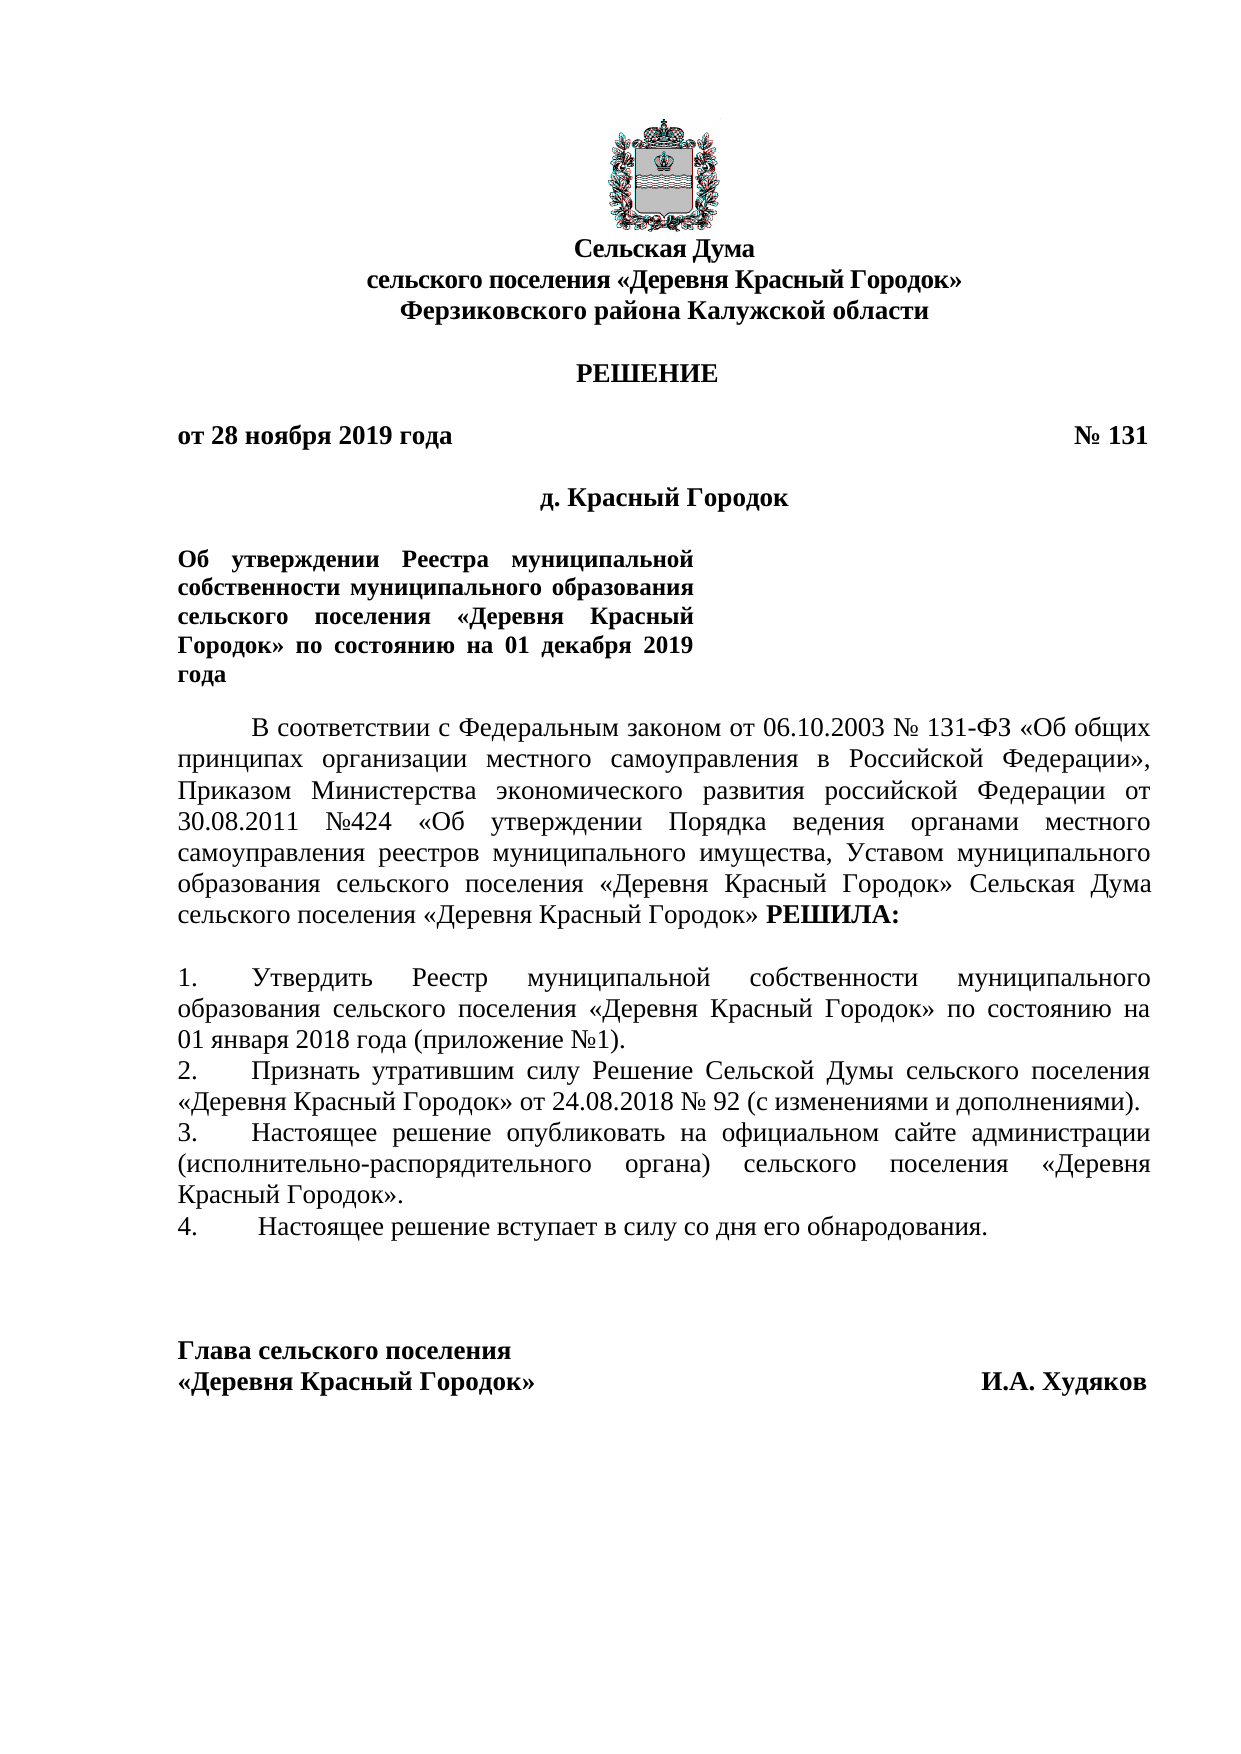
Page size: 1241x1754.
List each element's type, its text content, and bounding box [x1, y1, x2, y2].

text Глава сельского поселения [177, 1334, 1152, 1366]
text Сельская Дума [177, 232, 1152, 263]
text сельского поселения «Деревня Красный Городок» [177, 263, 1152, 294]
text от 28 ноября 2019 года № 131 [177, 419, 1152, 450]
text РЕШЕНИЕ [177, 357, 1152, 388]
list Настоящее решение вступает в силу со дня его обнародования. [177, 1210, 1152, 1241]
list Утвердить Реестр муниципальной собственности муниципального образования сельского поселения «Деревня Красный Городок» по состоянию на 01 января 2018 года (приложение №1). [177, 961, 1152, 1054]
picture [608, 118, 721, 233]
text В соответствии с Федеральным законом от 06.10.2003 № 131-ФЗ «Об общих принципах организации местного самоуправления в Российской Федерации», Приказом Министерства экономического развития российской Федерации от 30.08.2011 №424 «Об утверждении Порядка ведения органами местного самоуправления реестров муниципального имущества, Уставом муниципального образования сельского поселения «Деревня Красный Городок» Сельская Дума сельского поселения «Деревня Красный Городок» РЕШИЛА: [177, 711, 1152, 929]
text Об утверждении Реестра муниципальной собственности муниципального образования сельского поселения «Деревня Красный Городок» по состоянию на 01 декабря 2019 года [177, 544, 694, 687]
list Настоящее решение опубликовать на официальном сайте администрации (исполнительно-распорядительного органа) сельского поселения «Деревня Красный Городок». [177, 1116, 1152, 1210]
text Ферзиковского района Калужской области [177, 294, 1152, 326]
text д. Красный Городок [177, 481, 1152, 512]
list Признать утратившим силу Решение Сельской Думы сельского поселения «Деревня Красный Городок» от 24.08.2018 № 92 (с изменениями и дополнениями). [177, 1054, 1152, 1116]
text «Деревня Красный Городок» И.А. Худяков [177, 1366, 1152, 1397]
